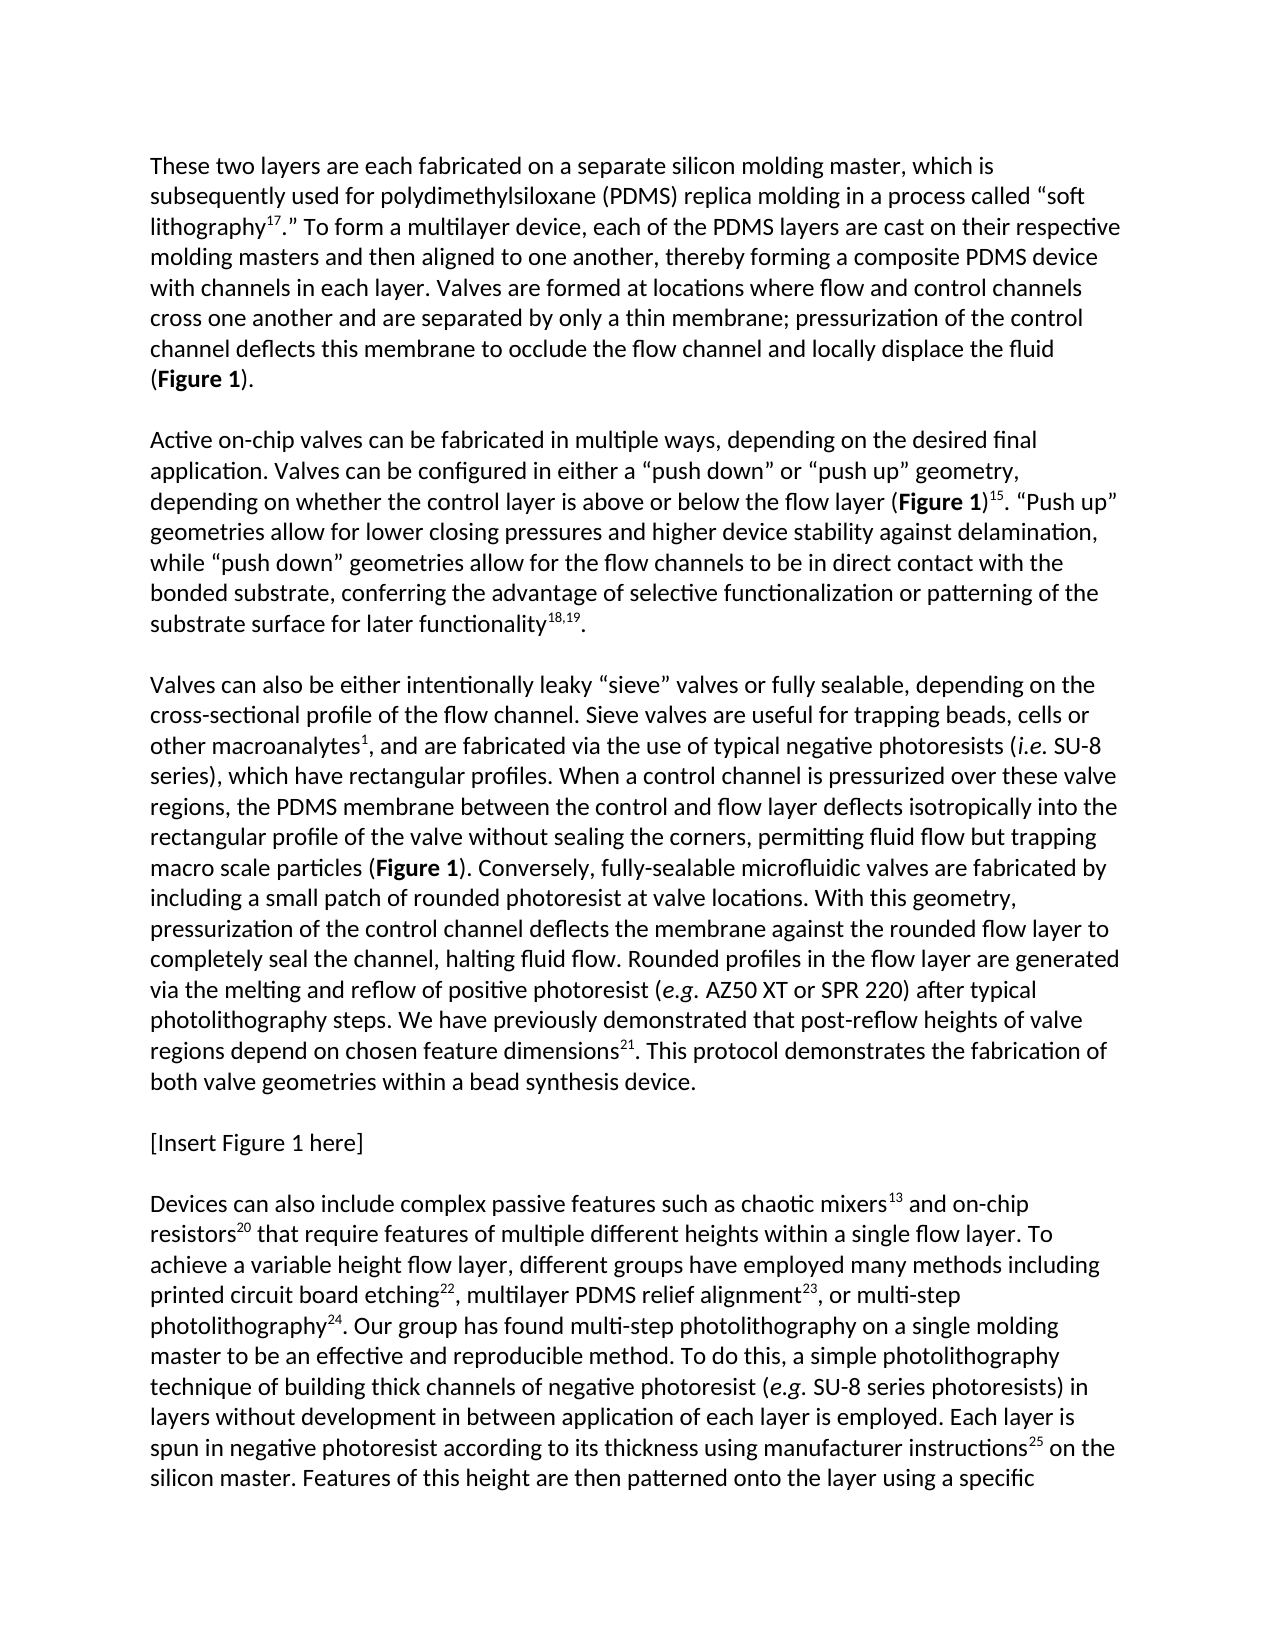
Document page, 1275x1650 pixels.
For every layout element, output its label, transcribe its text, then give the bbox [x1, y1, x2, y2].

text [150, 150, 1125, 394]
text Valves can also be either intentionally leaky “sieve” valves or fully sealable, depending on the cross-sectional profile of the flow channel. Sieve valves are useful for trapping beads, cells or other macroanalytes1, and are fabricated via the use of typical negative photoresists (i.e. SU-8 series), which have rectangular profiles. When a control channel is pressurized over these valve regions, the PDMS membrane between the control and flow layer deflects isotropically into the rectangular profile of the valve without sealing the corners, permitting fluid flow but trapping macro scale particles (Figure 1). Conversely, fully-sealable microfluidic valves are fabricated by including a small patch of rounded photoresist at valve locations. With this geometry, pressurization of the control channel deflects the membrane against the rounded flow layer to completely seal the channel, halting fluid flow. Rounded profiles in the flow layer are generated via the melting and reflow of positive photoresist (e.g. AZ50 XT or SPR 220) after typical photolithography steps. We have previously demonstrated that post-reflow heights of valve regions depend on chosen feature dimensions21. This protocol demonstrates the fabrication of both valve geometries within a bead synthesis device. [150, 669, 1125, 1096]
text [Insert Figure 1 here] [150, 1127, 1125, 1157]
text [150, 1188, 1125, 1493]
text Active on-chip valves can be fabricated in multiple ways, depending on the desired final application. Valves can be configured in either a “push down” or “push up” geometry, depending on whether the control layer is above or below the flow layer (Figure 1)15. “Push up” geometries allow for lower closing pressures and higher device stability against delamination, while “push down” geometries allow for the flow channels to be in direct contact with the bonded substrate, conferring the advantage of selective functionalization or patterning of the substrate surface for later functionality18,19. [150, 425, 1125, 638]
